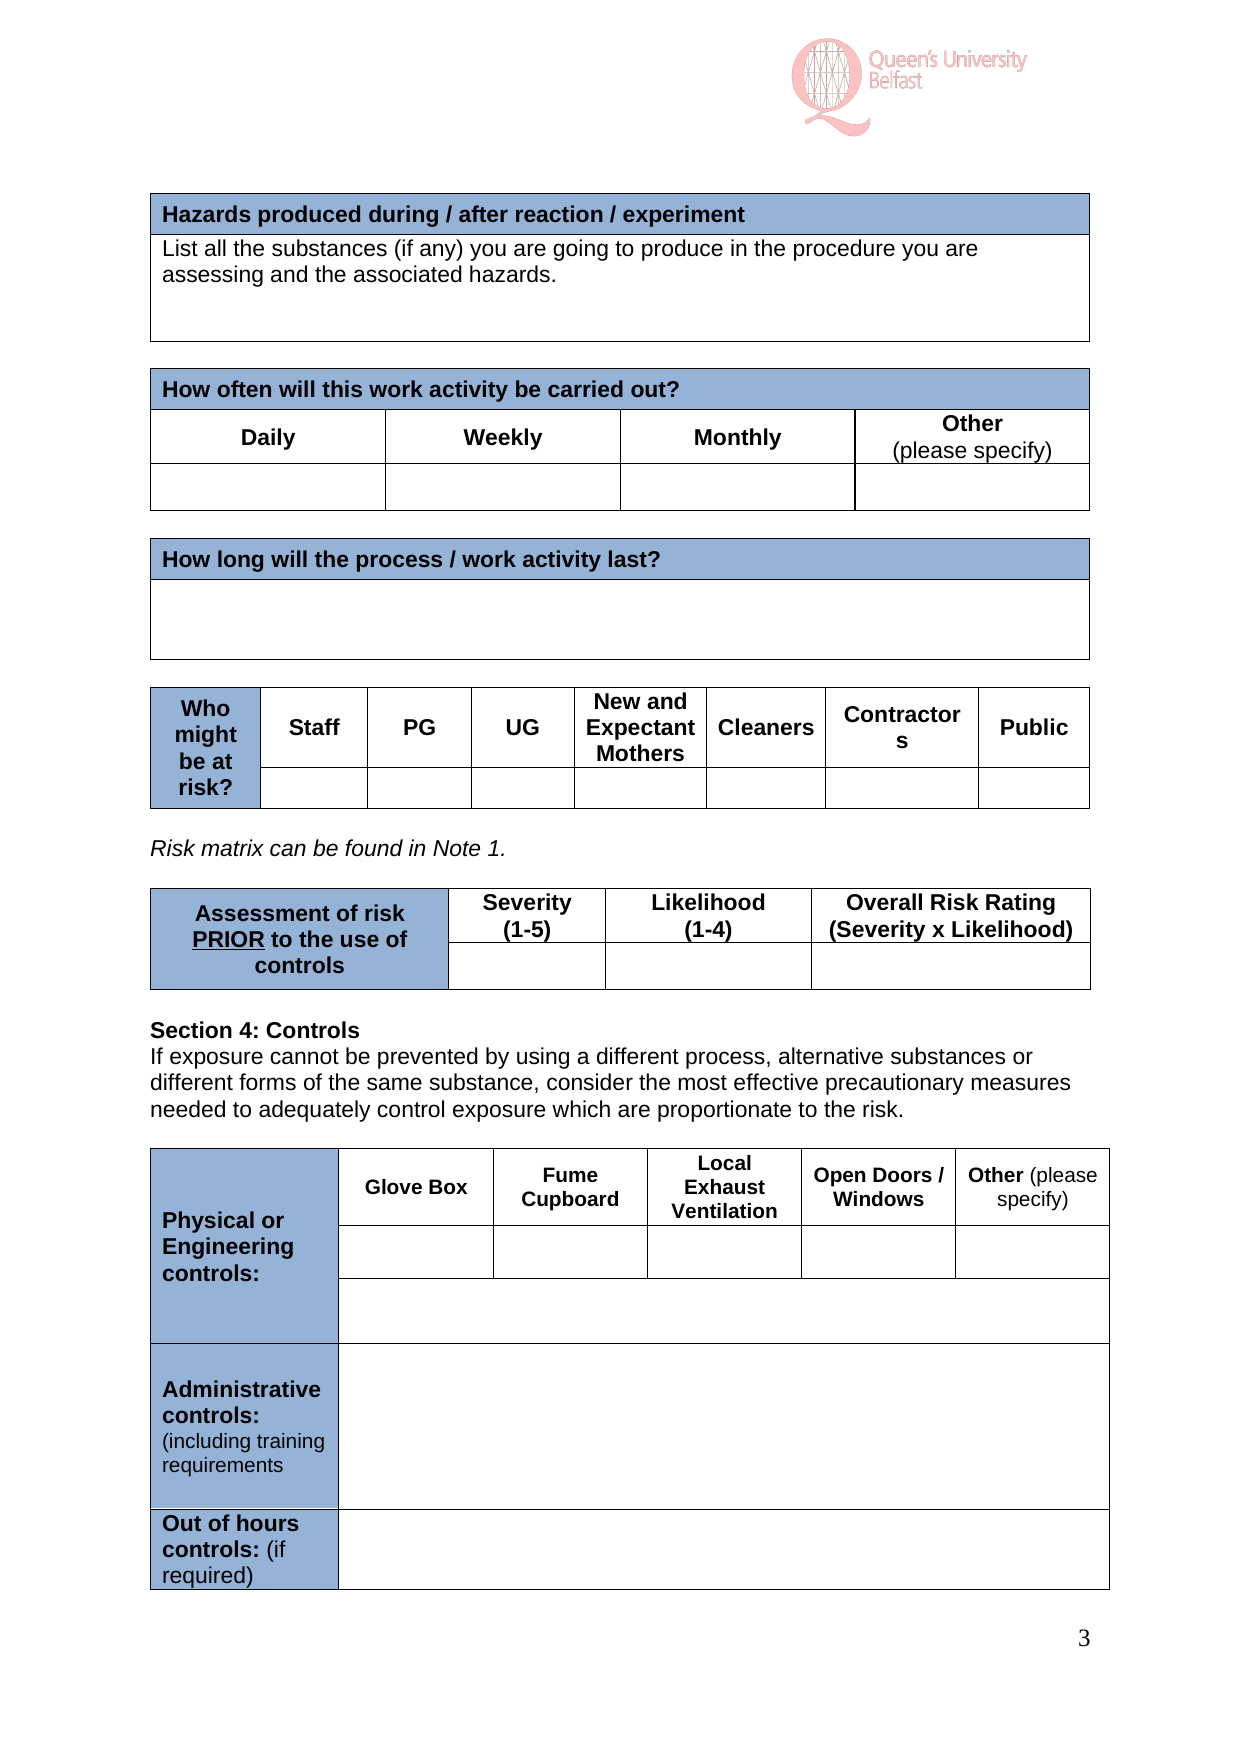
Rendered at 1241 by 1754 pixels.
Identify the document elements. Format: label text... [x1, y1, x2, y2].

table_header Local Exhaust Ventilation [648, 1149, 801, 1225]
table_header UG [472, 688, 574, 767]
text Section 4: Controls [150, 1017, 1090, 1043]
text Risk matrix can be found in Note 1. [150, 835, 1090, 862]
table_header Contractors [826, 688, 978, 767]
table_header Hazards produced during / after reaction / experiment [151, 194, 1089, 234]
table_cell [606, 943, 811, 989]
table_cell List all the substances (if any) you are going to produce in the procedure you are assessing and the associated hazards. [151, 235, 1089, 341]
table_cell Administrative controls: (including training requirements [151, 1344, 338, 1508]
table_header Open Doors / Windows [802, 1149, 955, 1225]
table_cell [261, 768, 367, 808]
table_cell [648, 1226, 801, 1278]
table_cell [575, 768, 706, 808]
table_header Glove Box [339, 1149, 493, 1225]
table_cell [339, 1279, 1109, 1343]
table_header Likelihood (1-4) [606, 889, 811, 942]
table_cell [812, 943, 1090, 989]
table_cell [339, 1344, 1109, 1508]
table_cell [956, 1226, 1109, 1278]
table_cell [386, 464, 620, 510]
table_cell [621, 464, 854, 510]
table_header Staff [261, 688, 367, 767]
table_cell [472, 768, 574, 808]
table_header Cleaners [707, 688, 825, 767]
table_cell [339, 1226, 493, 1278]
table_header Fume Cupboard [494, 1149, 647, 1225]
table_header Severity (1-5) [449, 889, 605, 942]
table_header Assessment of risk PRIOR to the use of controls [151, 889, 448, 989]
table_cell [339, 1510, 1109, 1589]
table_cell [802, 1226, 955, 1278]
table_cell [151, 464, 385, 510]
table_header How long will the process / work activity last? [151, 539, 1089, 579]
table_cell Weekly [386, 410, 620, 463]
table_header Public [979, 688, 1089, 767]
table_cell Out of hours controls: (if required) [151, 1510, 338, 1589]
table_cell [856, 464, 1089, 510]
table_cell [151, 580, 1089, 659]
table_header How often will this work activity be carried out? [151, 369, 1089, 409]
table_header Overall Risk Rating (Severity x Likelihood) [812, 889, 1090, 942]
table_cell [979, 768, 1089, 808]
table_header Who might be at risk? [151, 688, 260, 808]
table_cell [494, 1226, 647, 1278]
table_cell [449, 943, 605, 989]
table_header New and Expectant Mothers [575, 688, 706, 767]
table_cell [826, 768, 978, 808]
table_cell [368, 768, 471, 808]
table_cell Other (please specify) [856, 410, 1089, 463]
table_header PG [368, 688, 471, 767]
table_header Other (please specify) [956, 1149, 1109, 1225]
text If exposure cannot be prevented by using a different process, alternative substances or different forms of the same substance, consider the most effective precautionary measures needed to adequately control exposure which are proportionate to the risk. [150, 1043, 1090, 1122]
table_cell Daily [151, 410, 385, 463]
table_header Physical or Engineering controls: [151, 1149, 338, 1343]
table_cell Monthly [621, 410, 854, 463]
table_cell [707, 768, 825, 808]
